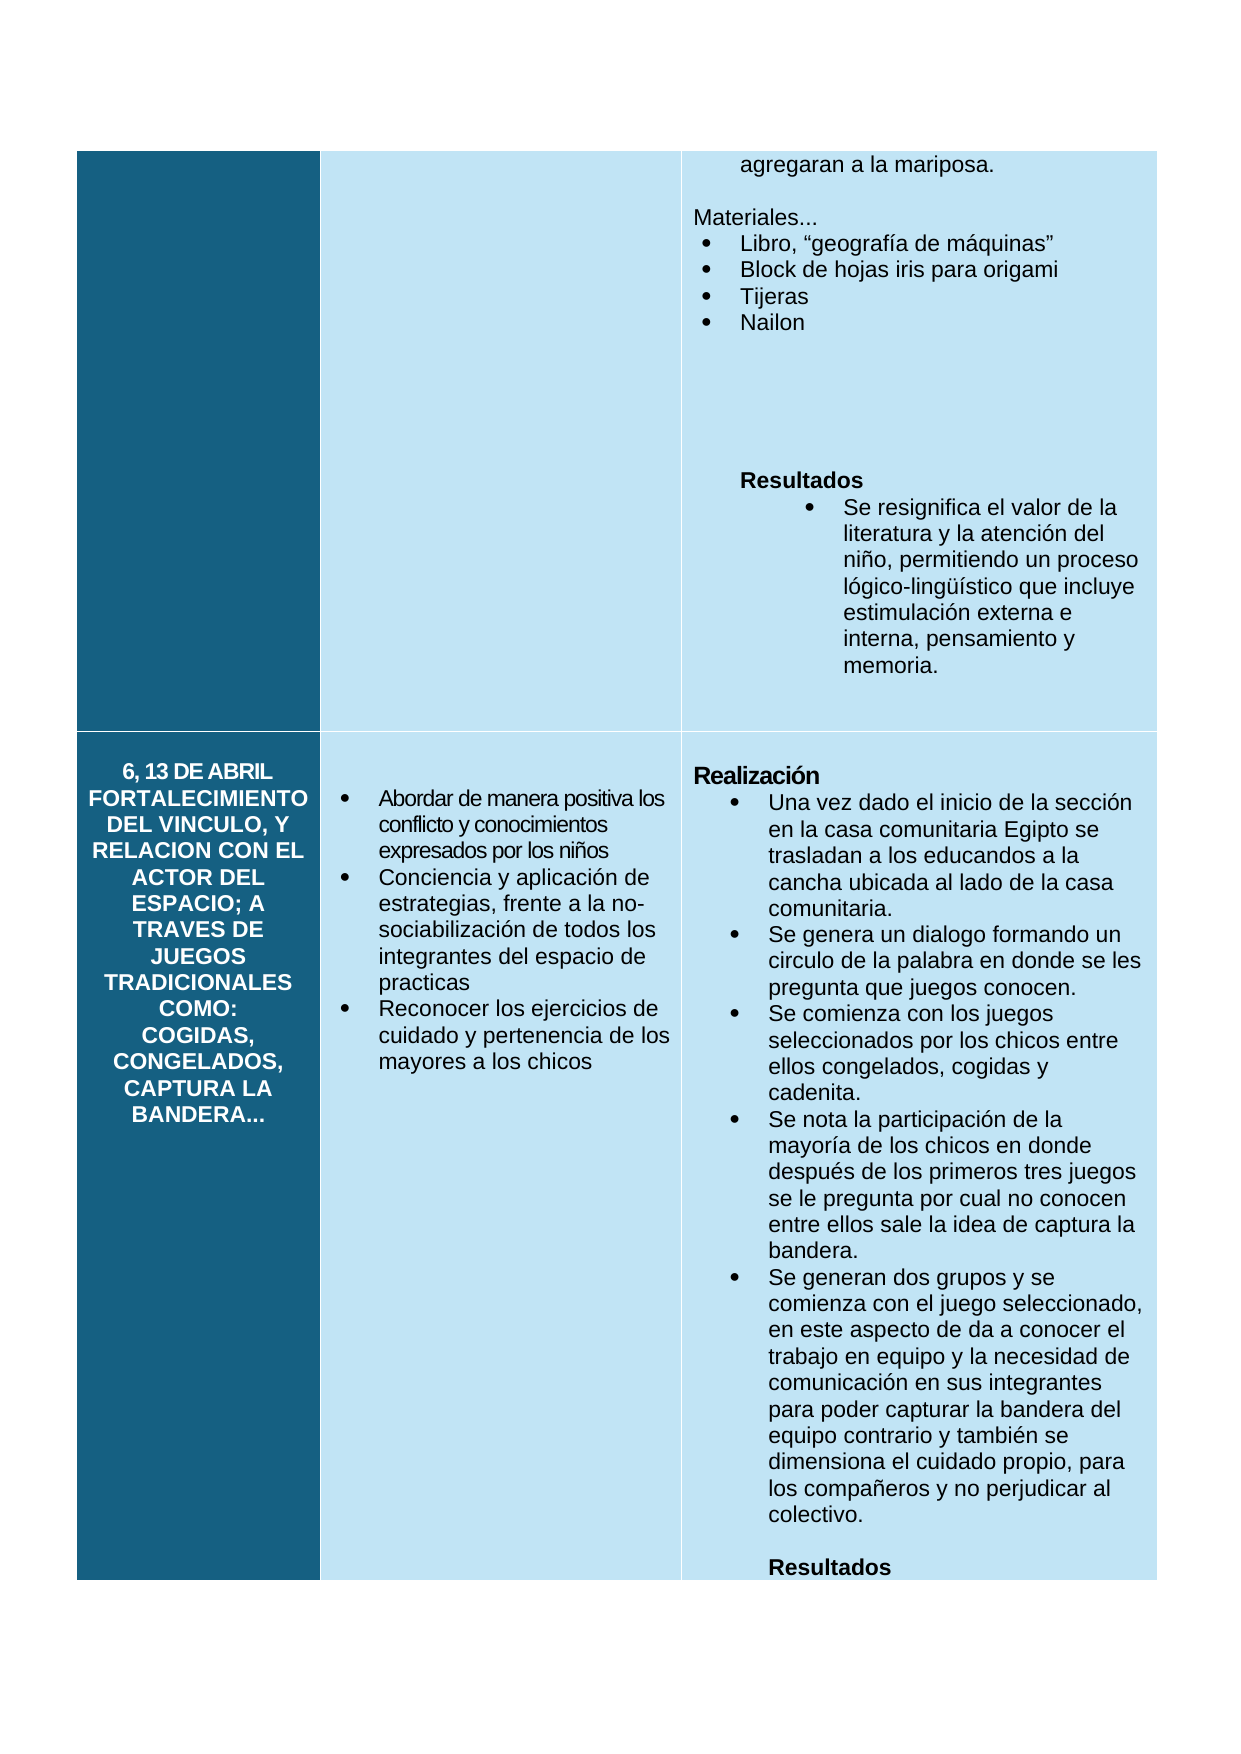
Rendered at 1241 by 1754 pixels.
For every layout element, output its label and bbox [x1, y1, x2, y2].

table_cell [77, 732, 320, 1580]
table_cell [682, 151, 1157, 731]
table_cell [77, 151, 320, 731]
table_cell [321, 732, 681, 1580]
table_cell [682, 732, 1157, 1580]
table_cell [321, 151, 681, 731]
